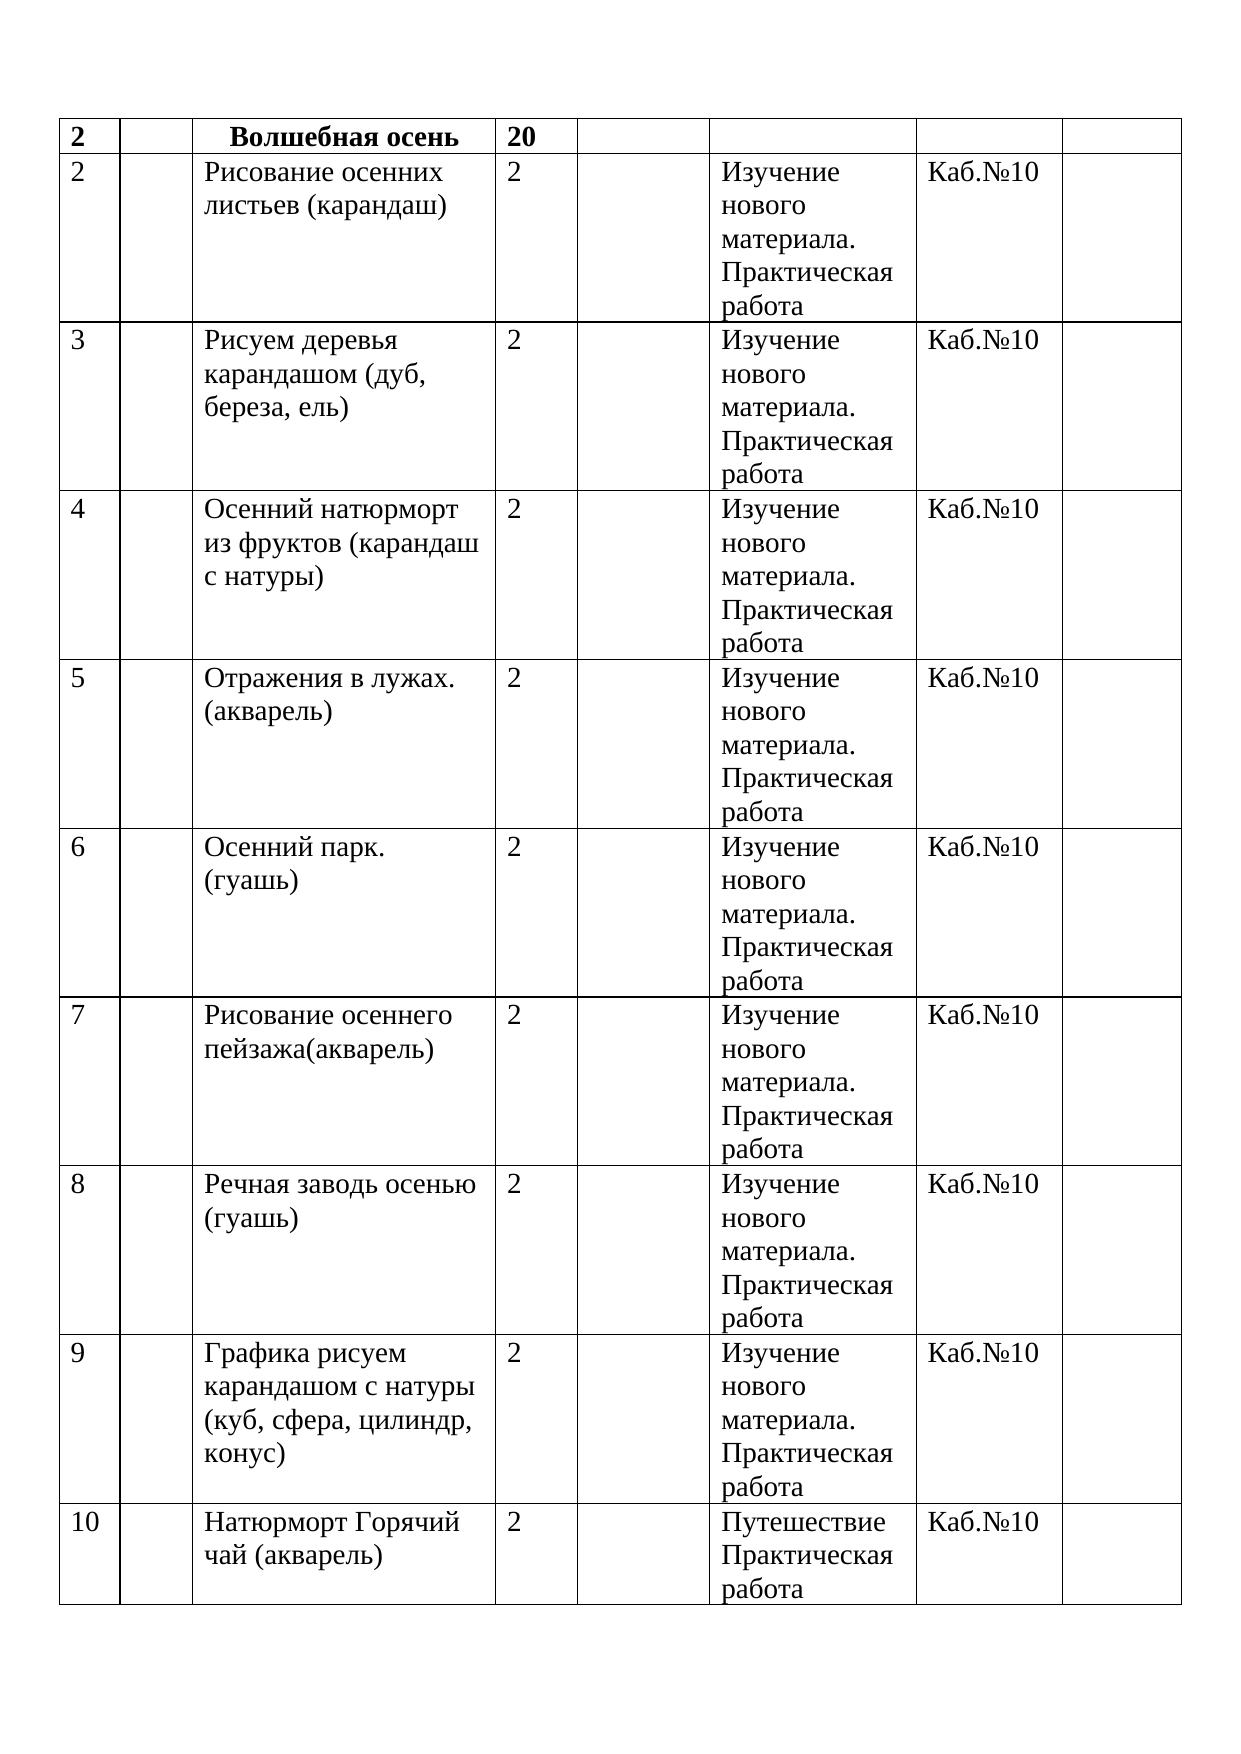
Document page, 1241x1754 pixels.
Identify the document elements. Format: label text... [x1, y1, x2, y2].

table_cell Каб.№10 [917, 154, 1062, 321]
table_cell [1063, 491, 1181, 659]
table_cell 2 [496, 323, 577, 490]
table_cell [578, 491, 709, 659]
table_cell [121, 119, 192, 153]
table_cell [1063, 829, 1181, 996]
table_cell 7 [60, 998, 119, 1165]
table_cell [121, 323, 192, 490]
table_cell 2 [496, 1504, 577, 1604]
table_cell [1063, 1504, 1181, 1604]
table_cell [578, 1335, 709, 1503]
table_cell Изучение нового материала. Практическая работа [710, 998, 916, 1165]
table_cell Изучение нового материала. Практическая работа [710, 1335, 916, 1503]
table_cell [1063, 154, 1181, 321]
table_cell [578, 1166, 709, 1334]
table_cell 4 [60, 491, 119, 659]
table_cell [1063, 1335, 1181, 1503]
table_cell Рисуем деревья карандашом (дуб, береза, ель) [193, 323, 495, 490]
table_cell 2 [496, 1335, 577, 1503]
table_cell 2 [496, 660, 577, 828]
table_cell [578, 829, 709, 996]
table_cell [1063, 660, 1181, 828]
table_cell Каб.№10 [917, 998, 1062, 1165]
table_cell Осенний парк. (гуашь) [193, 829, 495, 996]
table_cell [1063, 998, 1181, 1165]
table_cell [121, 491, 192, 659]
table_cell 2 [496, 998, 577, 1165]
table_cell 6 [60, 829, 119, 996]
table_cell Рисование осеннего пейзажа(акварель) [193, 998, 495, 1165]
table_cell [578, 119, 709, 153]
table_cell Изучение нового материала. Практическая работа [710, 491, 916, 659]
table_cell 2 [60, 119, 119, 153]
table_cell [1063, 119, 1181, 153]
table_cell Волшебная осень [193, 119, 495, 153]
table_cell Изучение нового материала. Практическая работа [710, 154, 916, 321]
table_cell Изучение нового материала. Практическая работа [710, 829, 916, 996]
table_cell Отражения в лужах. (акварель) [193, 660, 495, 828]
table_cell [578, 660, 709, 828]
table_cell Натюрморт Горячий чай (акварель) [193, 1504, 495, 1604]
table_cell [710, 119, 916, 153]
table_cell Каб.№10 [917, 829, 1062, 996]
table_cell 2 [60, 154, 119, 321]
table_cell 2 [496, 154, 577, 321]
table_cell 20 [496, 119, 577, 153]
table_cell Каб.№10 [917, 1504, 1062, 1604]
table_cell Речная заводь осенью (гуашь) [193, 1166, 495, 1334]
table_cell [578, 154, 709, 321]
table_cell Изучение нового материала. Практическая работа [710, 323, 916, 490]
table_cell Каб.№10 [917, 323, 1062, 490]
table_cell [1063, 1166, 1181, 1334]
table_cell Изучение нового материала. Практическая работа [710, 660, 916, 828]
table_cell Каб.№10 [917, 1166, 1062, 1334]
table_cell 2 [496, 491, 577, 659]
table_cell [578, 998, 709, 1165]
table_cell [121, 1504, 192, 1604]
table_cell Осенний натюрморт из фруктов (карандаш с натуры) [193, 491, 495, 659]
table_cell [121, 1166, 192, 1334]
table_cell 8 [60, 1166, 119, 1334]
table_cell [121, 998, 192, 1165]
table_cell 2 [496, 829, 577, 996]
table_cell 5 [60, 660, 119, 828]
table_cell [121, 154, 192, 321]
table_cell [917, 119, 1062, 153]
table_cell Каб.№10 [917, 491, 1062, 659]
table_cell Путешествие Практическая работа [710, 1504, 916, 1604]
table_cell [121, 829, 192, 996]
table_cell [1063, 323, 1181, 490]
table_cell [578, 1504, 709, 1604]
table_cell Каб.№10 [917, 1335, 1062, 1503]
table_cell Рисование осенних листьев (карандаш) [193, 154, 495, 321]
table_cell Каб.№10 [917, 660, 1062, 828]
table_cell 3 [60, 323, 119, 490]
table_cell 2 [496, 1166, 577, 1334]
table_cell [121, 1335, 192, 1503]
table_cell [121, 660, 192, 828]
table_cell [578, 323, 709, 490]
table_cell 10 [60, 1504, 119, 1604]
table_cell 9 [60, 1335, 119, 1503]
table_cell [193, 1335, 495, 1503]
table_cell Изучение нового материала. Практическая работа [710, 1166, 916, 1334]
